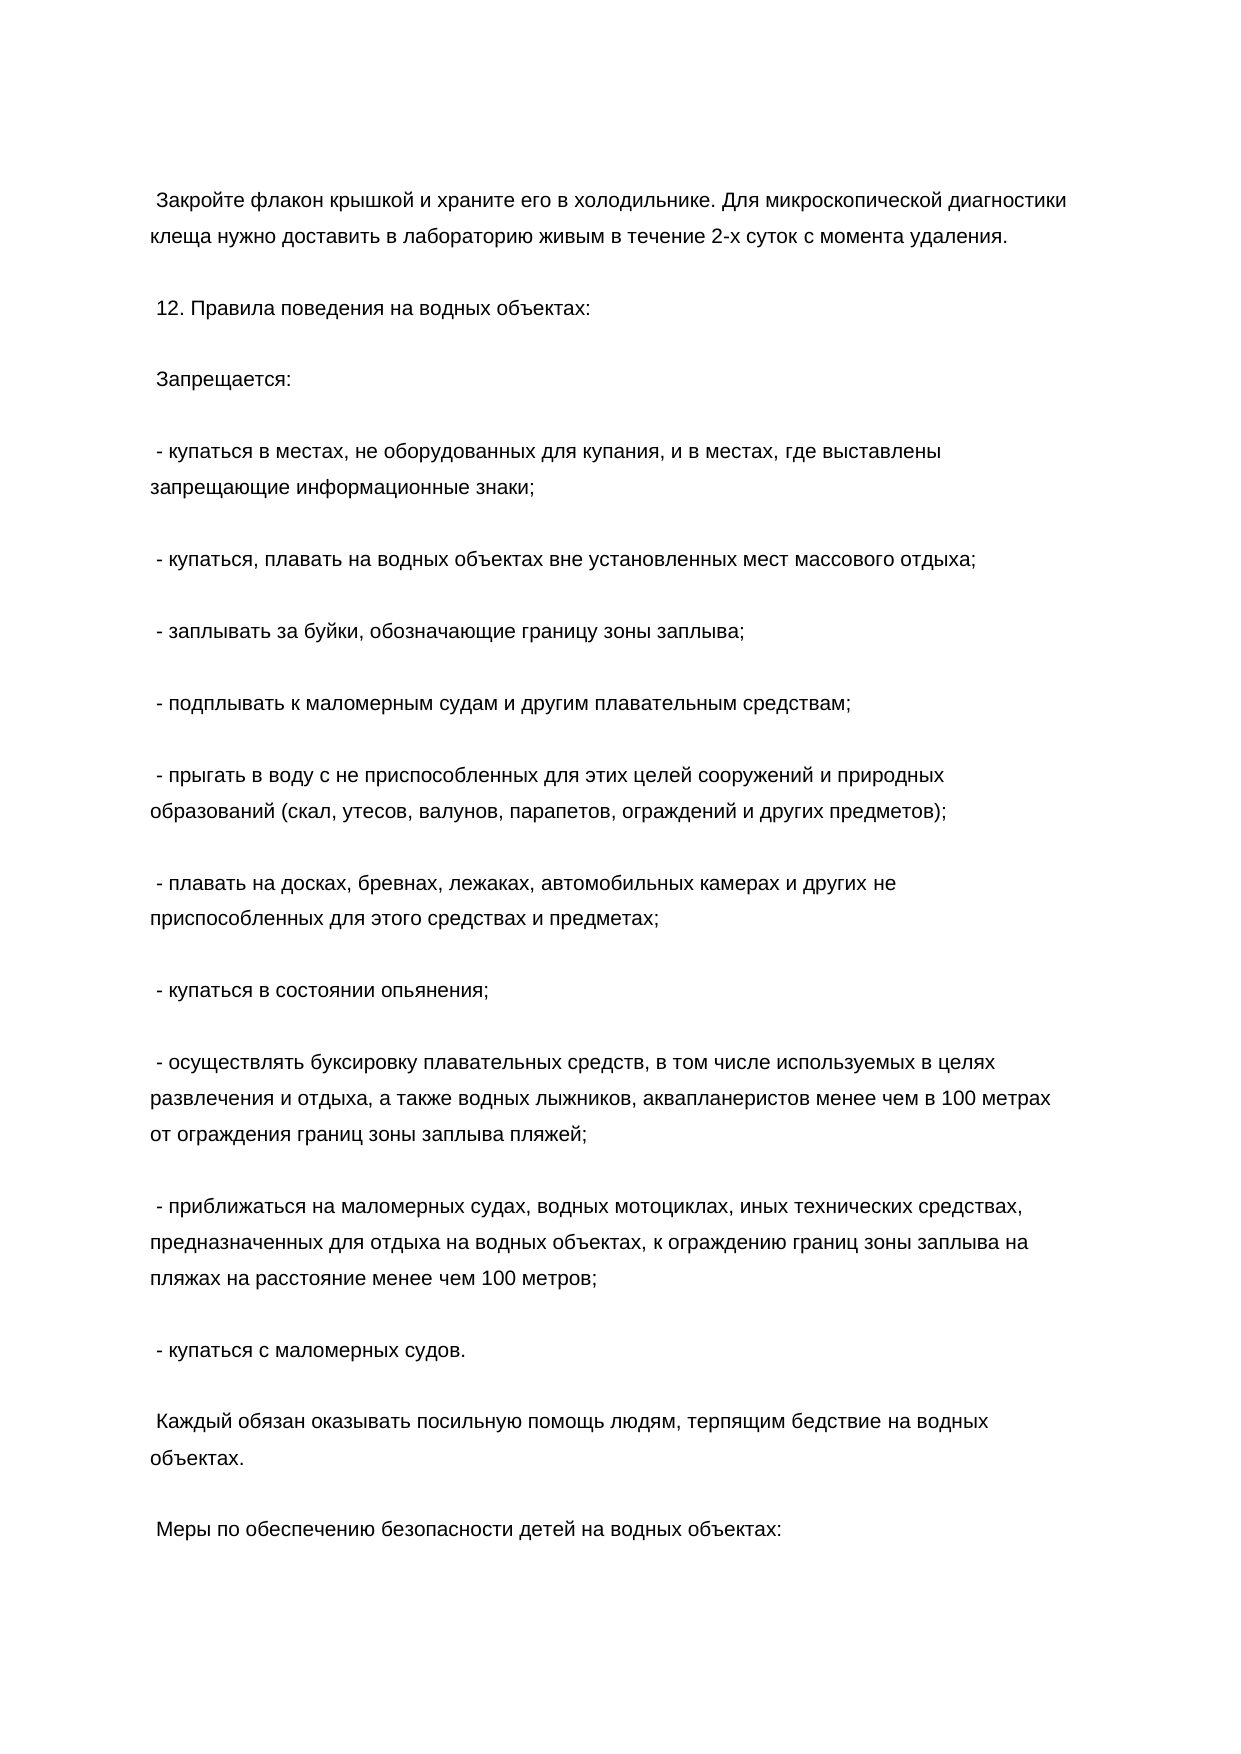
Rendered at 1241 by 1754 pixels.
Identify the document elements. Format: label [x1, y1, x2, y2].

table_cell [140, 150, 1078, 1577]
